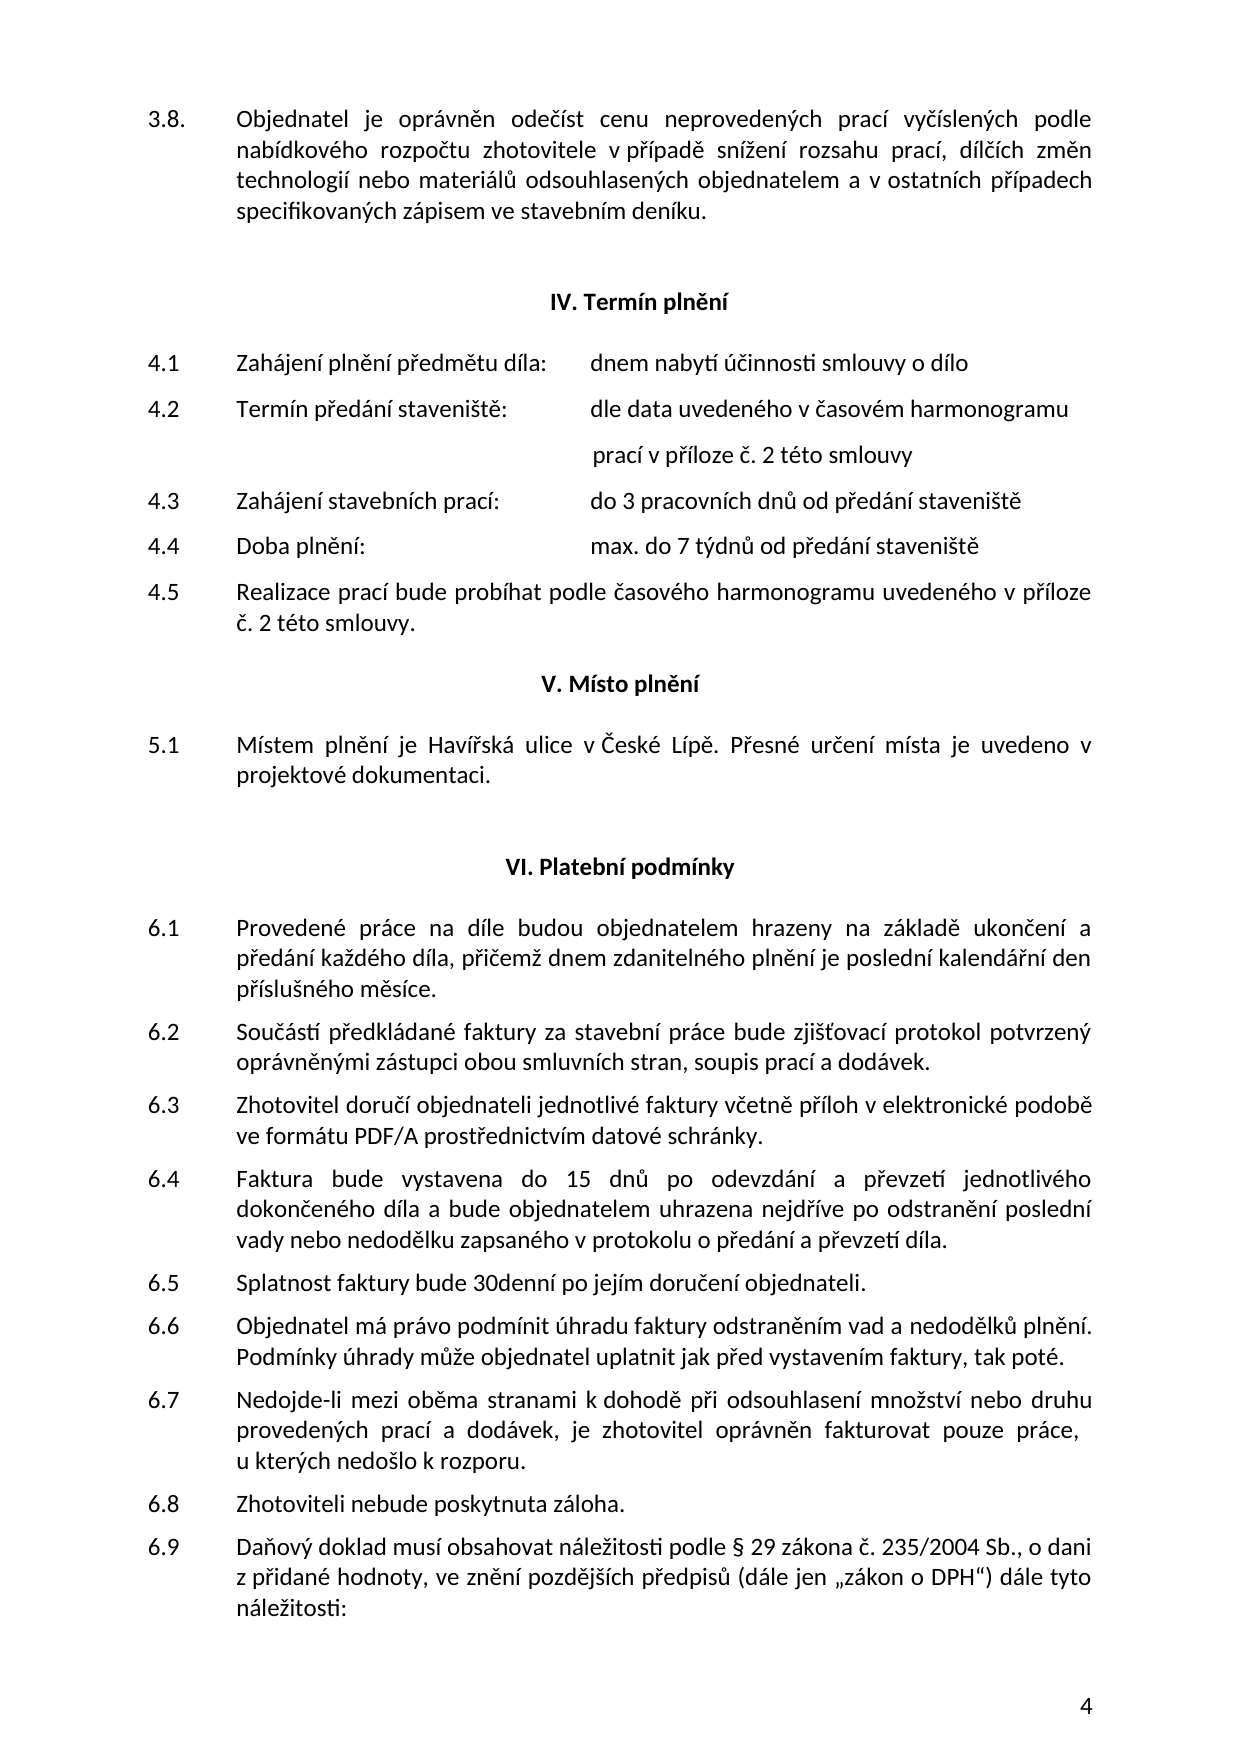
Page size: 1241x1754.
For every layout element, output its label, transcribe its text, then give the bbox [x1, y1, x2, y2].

list Zahájení plnění předmětu díla: dnem nabytí účinnosti smlouvy o dílo [148, 348, 1093, 378]
list prací v příloze č. 2 této smlouvy [236, 439, 1093, 469]
list Provedené práce na díle budou objednatelem hrazeny na základě ukončení a předání každého díla, přičemž dnem zdanitelného plnění je poslední kalendářní den příslušného měsíce. [148, 912, 1093, 1003]
list Zhotoviteli nebude poskytnuta záloha. [148, 1488, 1093, 1518]
list Daňový doklad musí obsahovat náležitosti podle § 29 zákona č. 235/2004 Sb., o dani z přidané hodnoty, ve znění pozdějších předpisů (dále jen „zákon o DPH“) dále tyto náležitosti: [148, 1531, 1093, 1622]
list Součástí předkládané faktury za stavební práce bude zjišťovací protokol potvrzený oprávněnými zástupci obou smluvních stran, soupis prací a dodávek. [148, 1016, 1093, 1077]
list Objednatel je oprávněn odečíst cenu neprovedených prací vyčíslených podle nabídkového rozpočtu zhotovitele v případě snížení rozsahu prací, dílčích změn technologií nebo materiálů odsouhlasených objednatelem a v ostatních případech specifikovaných zápisem ve stavebním deníku. [148, 103, 1093, 226]
text VI. Platební podmínky [148, 851, 1093, 881]
list Zahájení stavebních prací: do 3 pracovních dnů od předání staveniště [148, 485, 1093, 515]
list Objednatel má právo podmínit úhradu faktury odstraněním vad a nedodělků plnění. Podmínky úhrady může objednatel uplatnit jak před vystavením faktury, tak poté. [148, 1310, 1093, 1371]
list Realizace prací bude probíhat podle časového harmonogramu uvedeného v příloze č. 2 této smlouvy. [148, 576, 1093, 637]
text V. Místo plnění [148, 668, 1093, 698]
list Termín předání staveniště: dle data uvedeného v časovém harmonogramu [148, 393, 1093, 424]
list Zhotovitel doručí objednateli jednotlivé faktury včetně příloh v elektronické podobě ve formátu PDF/A prostřednictvím datové schránky. [148, 1089, 1093, 1151]
list Doba plnění: max. do 7 týdnů od předání staveniště [148, 531, 1093, 561]
list Místem plnění je Havířská ulice v České Lípě. Přesné určení místa je uvedeno v projektové dokumentaci. [148, 729, 1093, 790]
list Splatnost faktury bude 30denní po jejím doručení objednateli. [148, 1267, 1093, 1298]
text IV. Termín plnění [185, 287, 1093, 317]
list Faktura bude vystavena do 15 dnů po odevzdání a převzetí jednotlivého dokončeného díla a bude objednatelem uhrazena nejdříve po odstranění poslední vady nebo nedodělku zapsaného v protokolu o předání a převzetí díla. [148, 1163, 1093, 1255]
list Nedojde-li mezi oběma stranami k dohodě při odsouhlasení množství nebo druhu provedených prací a dodávek, je zhotovitel oprávněn fakturovat pouze práce, u kterých nedošlo k rozporu. [148, 1384, 1093, 1475]
